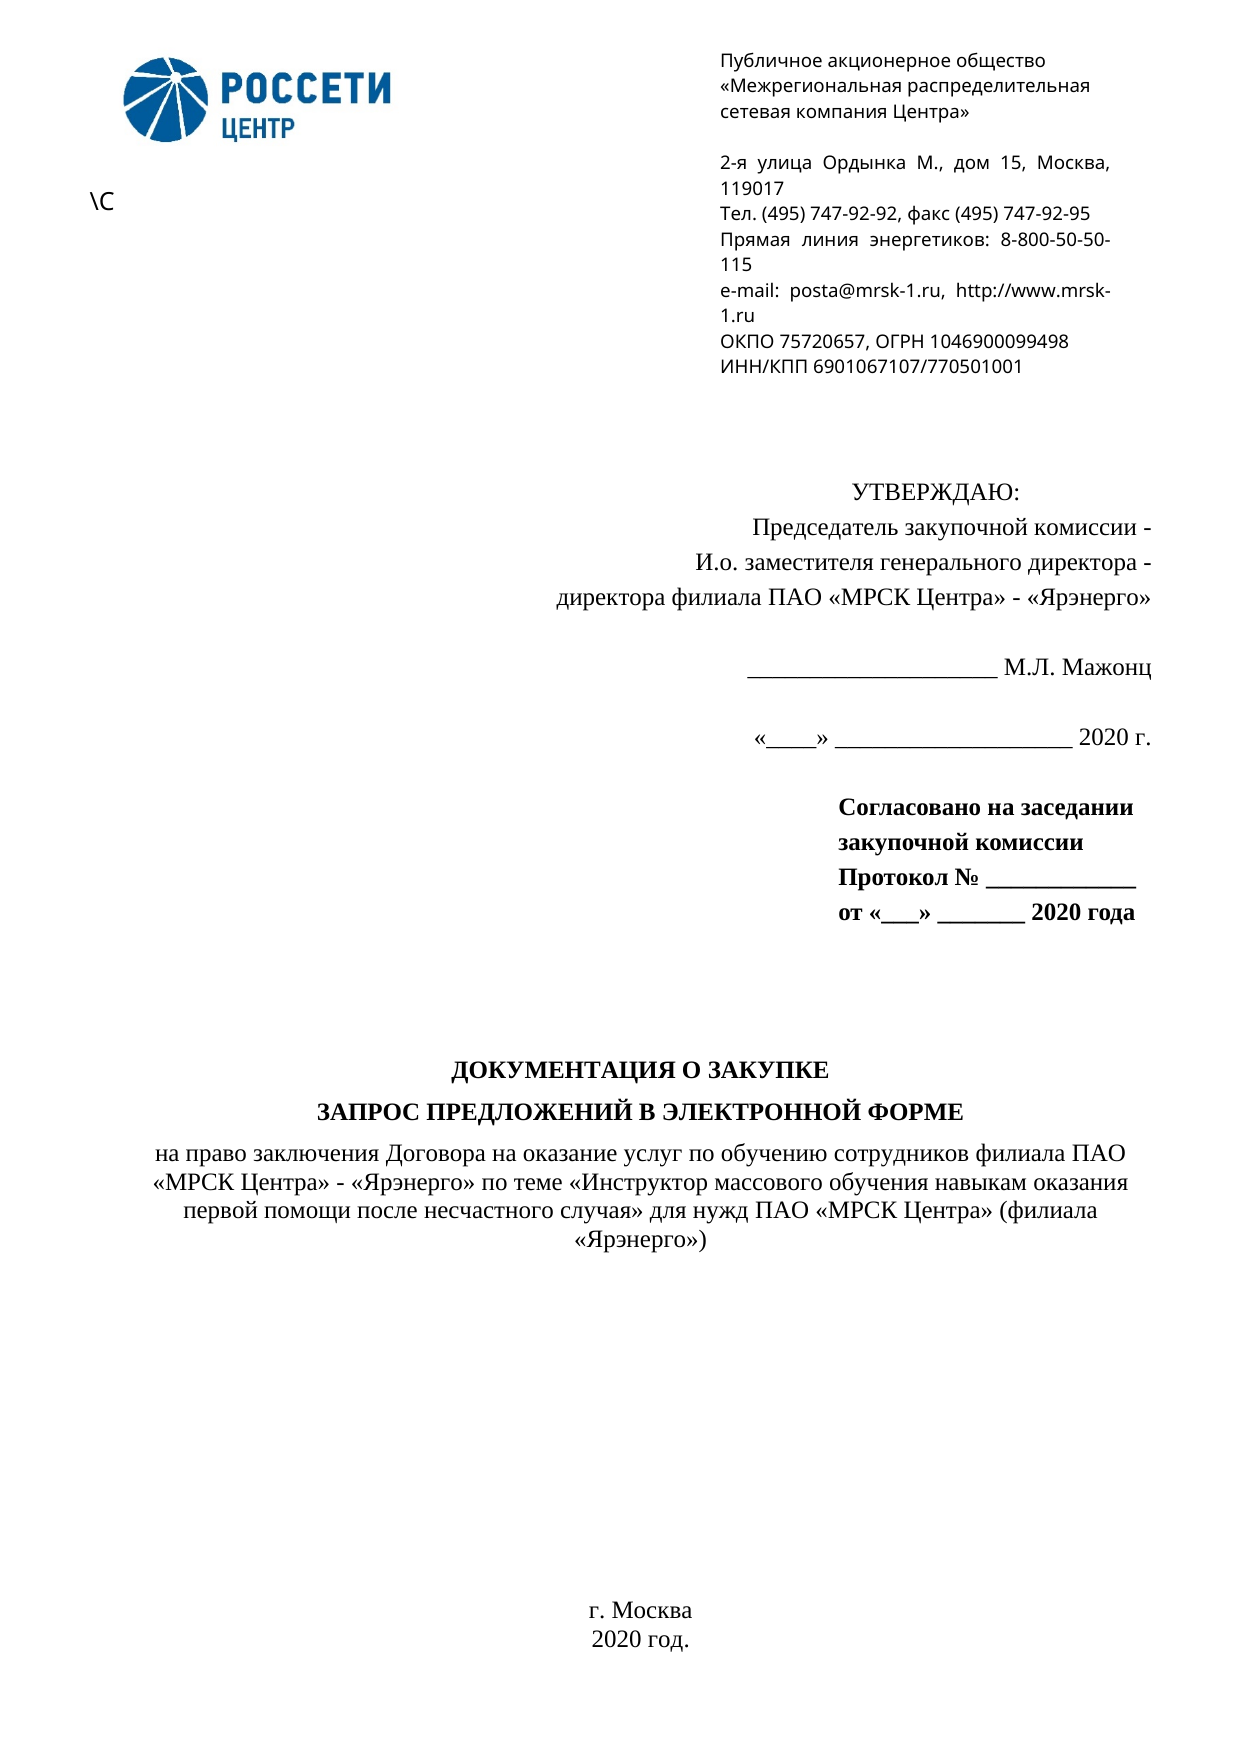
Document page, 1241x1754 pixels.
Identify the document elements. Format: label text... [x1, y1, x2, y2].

text ЗАПРОС ПРЕДЛОЖЕНИЙ В ЭЛЕКТРОННОЙ ФОРМЕ [129, 1097, 1151, 1126]
text ____________________ М.Л. Мажонц [129, 652, 1151, 681]
text от «___» _______ 2020 года [838, 897, 1151, 926]
text И.о. заместителя генерального директора - [129, 547, 1151, 576]
text директора филиала ПАО «МРСК Центра» - «Ярэнерго» [129, 582, 1151, 611]
text на право заключения Договора на оказание услуг по обучению сотрудников филиала ПАО «МРСК Центра» - «Ярэнерго» по теме «Инструктор массового обучения навыкам оказания первой помощи после несчастного случая» для нужд ПАО «МРСК Центра» (филиала «Ярэнерго») [129, 1138, 1151, 1253]
text ДОКУМЕНТАЦИЯ О ЗАКУПКЕ [129, 1056, 1151, 1084]
table_header \С [118, 47, 709, 385]
text «____» ___________________ 2020 г. [720, 722, 1151, 751]
table_header Публичное акционерное общество «Межрегиональная распределительная сетевая компания Центра» 2-я улица Ордынка М., дом 15, Москва, 119017 Тел. (495) 747-92-92, факс (495) 747-92-95 Прямая линия энергетиков: 8-800-50-50-115 e-mail: posta@mrsk-1.ru, http://www.mrsk-1.ru ОКПО 75720657, ОГРН 1046900099498 ИНН/КПП 6901067107/770501001 [709, 47, 1122, 385]
text Председатель закупочной комиссии - [129, 512, 1151, 541]
text г. Москва 2020 год. [129, 1596, 1151, 1653]
text закупочной комиссии [838, 827, 1151, 856]
text Протокол № ____________ [838, 862, 1151, 891]
text Согласовано на заседании [838, 792, 1151, 821]
text УТВЕРЖДАЮ: [720, 477, 1151, 506]
